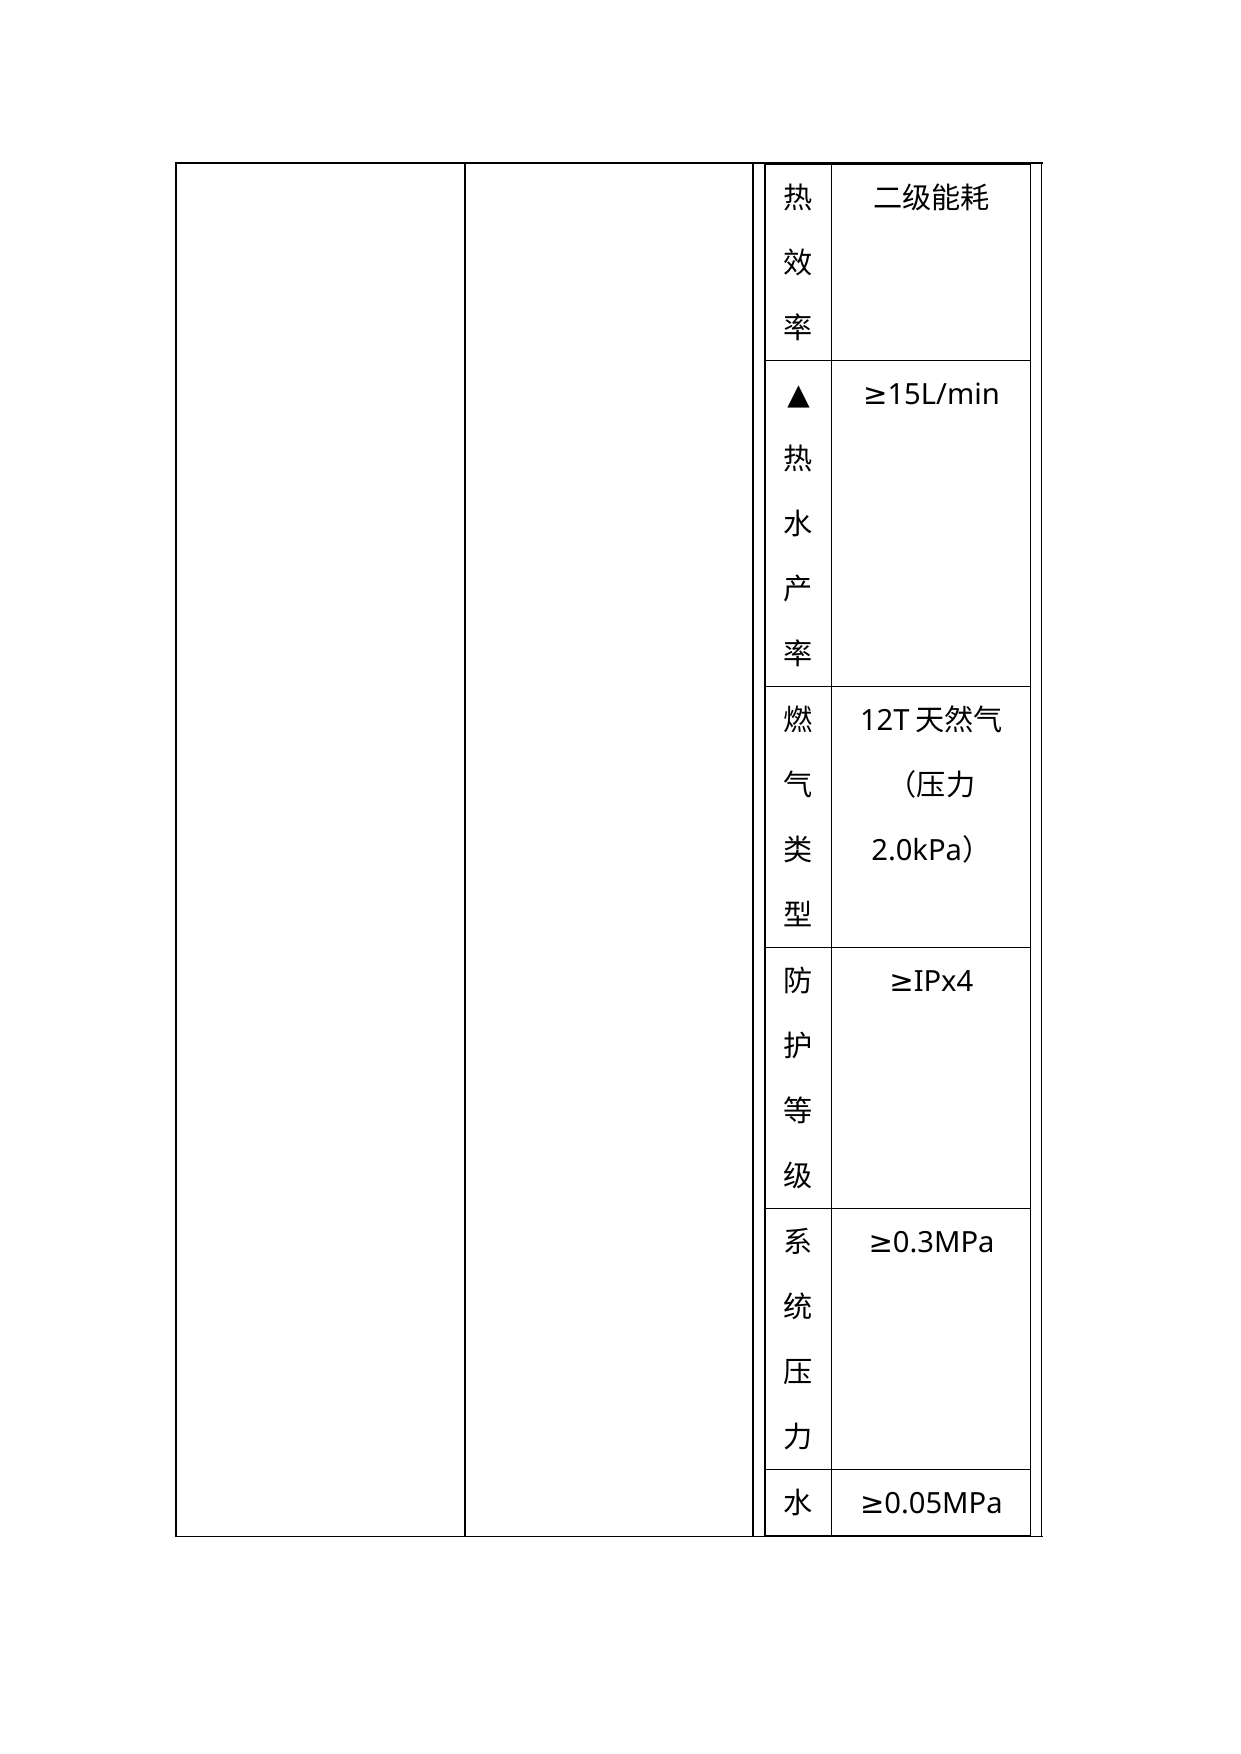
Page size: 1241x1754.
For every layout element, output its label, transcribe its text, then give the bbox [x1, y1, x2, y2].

table_cell 饮水设备技术参数 燃气热水炉技术参数 说明： 1.本项目核心产品：★直饮式净水机。 2.标▲项为重要参数：不满足将影响评分。 [766, 948, 831, 1208]
table_cell 饮水设备技术参数 燃气热水炉技术参数 说明： 1.本项目核心产品：★直饮式净水机。 2.标▲项为重要参数：不满足将影响评分。 [832, 948, 1030, 1208]
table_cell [832, 165, 1030, 360]
table_cell 饮水设备技术参数 燃气热水炉技术参数 说明： 1.本项目核心产品：★直饮式净水机。 2.标▲项为重要参数：不满足将影响评分。 [766, 1209, 831, 1469]
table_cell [766, 361, 831, 686]
table_cell 1 [177, 164, 464, 1536]
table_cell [766, 165, 831, 360]
table_cell 饮水设备技术参数 燃气热水炉技术参数 说明： 1.本项目核心产品：★直饮式净水机。 2.标▲项为重要参数：不满足将影响评分。 [832, 1470, 1030, 1535]
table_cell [754, 164, 764, 1536]
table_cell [832, 361, 1030, 686]
table_cell 饮水设备技术参数 燃气热水炉技术参数 说明： 1.本项目核心产品：★直饮式净水机。 2.标▲项为重要参数：不满足将影响评分。 [832, 1209, 1030, 1469]
table_cell 饮水设备技术参数 燃气热水炉技术参数 说明： 1.本项目核心产品：★直饮式净水机。 2.标▲项为重要参数：不满足将影响评分。 [832, 687, 1030, 947]
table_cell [1031, 164, 1041, 1536]
table_cell [466, 164, 752, 1536]
table_cell 饮水设备技术参数 燃气热水炉技术参数 说明： 1.本项目核心产品：★直饮式净水机。 2.标▲项为重要参数：不满足将影响评分。 [766, 687, 831, 947]
